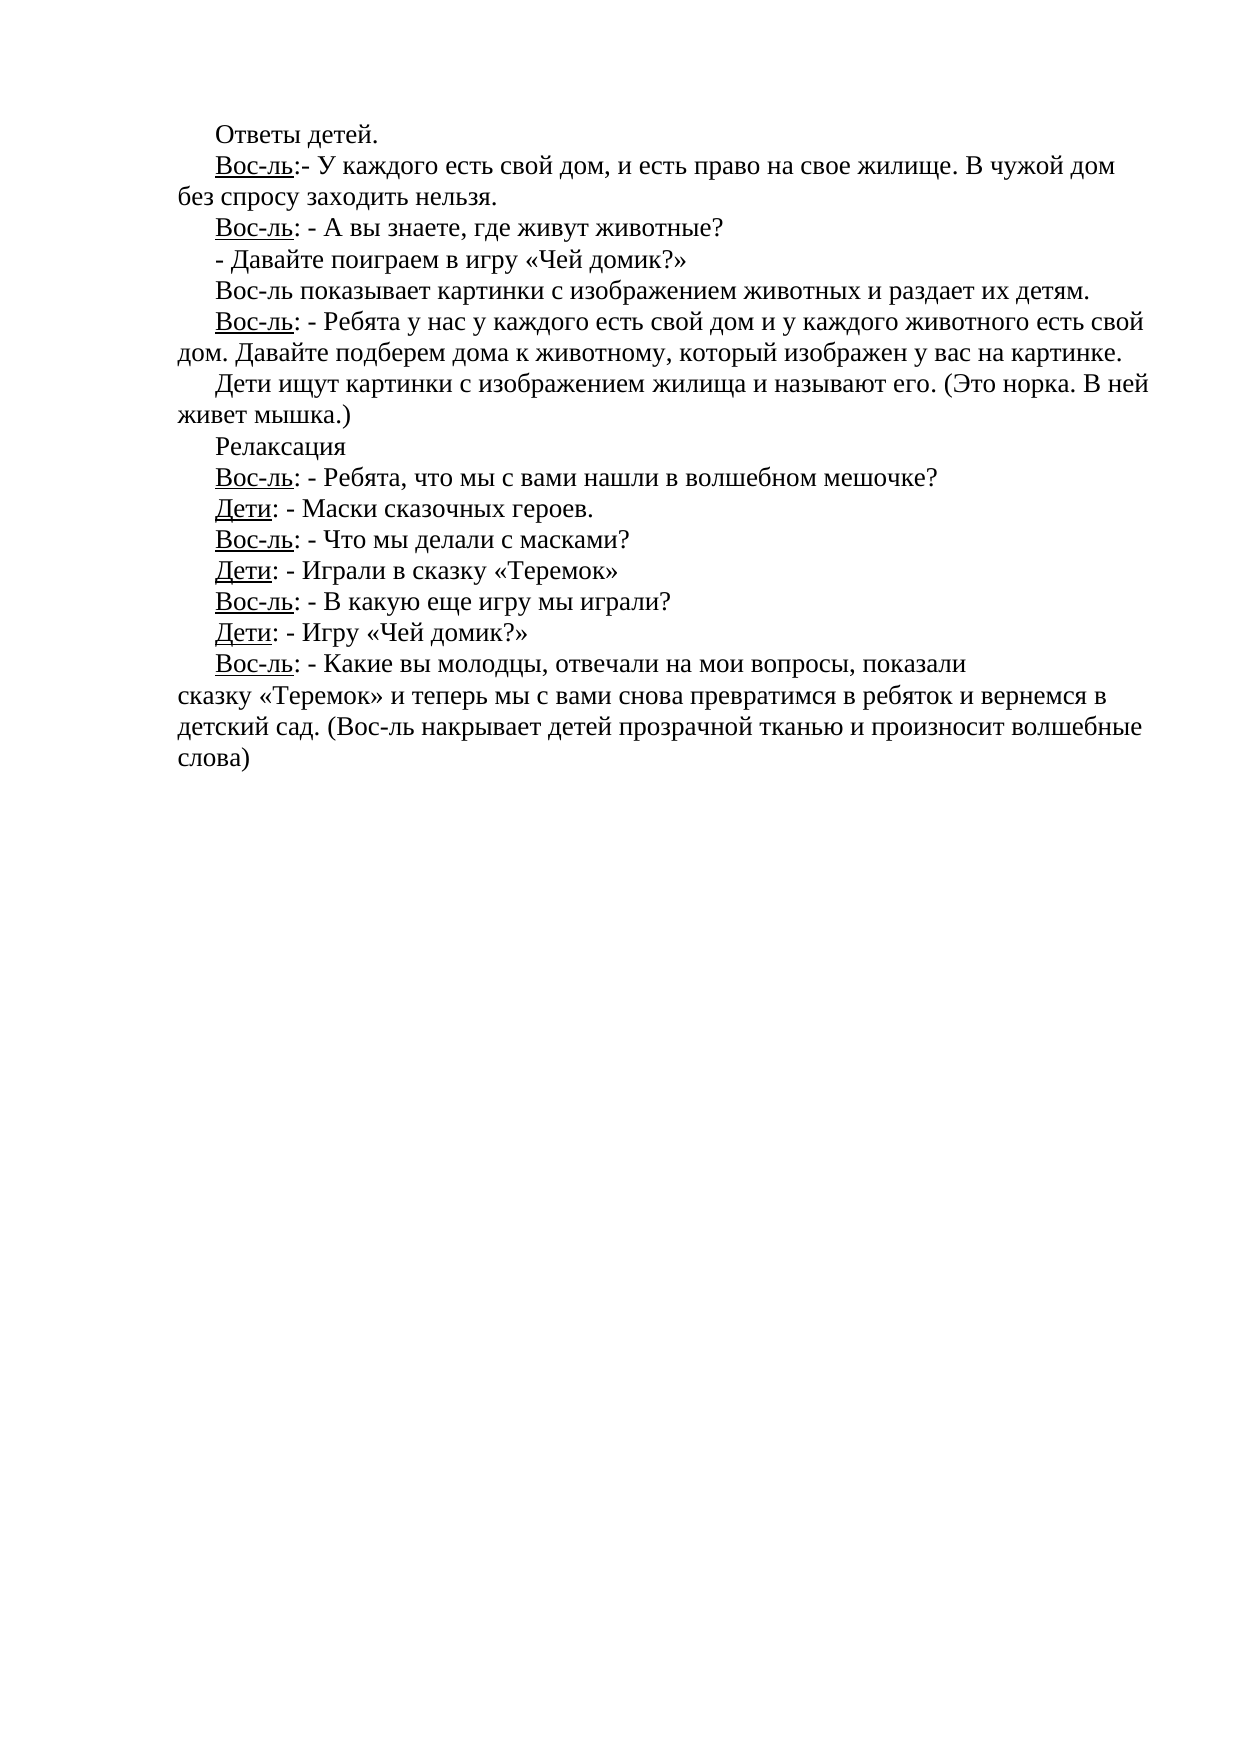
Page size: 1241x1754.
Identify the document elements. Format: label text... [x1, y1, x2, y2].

text - Давайте поиграем в игру «Чей домик?» [177, 243, 1152, 274]
text Ответы детей. [177, 118, 1152, 149]
text Вос-ль: - Что мы делали с масками? [177, 523, 1152, 554]
text Вос-ль: - В какую еще игру мы играли? [177, 585, 1152, 616]
text Дети ищут картинки с изображением жилища и называют его. (Это норка. В ней живет мышка.) [177, 367, 1152, 429]
text Вос-ль: - Ребята, что мы с вами нашли в волшебном мешочке? [177, 461, 1152, 492]
text Дети: - Игру «Чей домик?» [177, 616, 1152, 648]
text Релаксация [177, 429, 1152, 461]
text Вос-ль: - Какие вы молодцы, отвечали на мои вопросы, показали сказку «Теремок» и теперь мы с вами снова превратимся в ребяток и вернемся в детский сад. (Вос-ль накрывает детей прозрачной тканью и произносит волшебные слова) [177, 648, 1152, 772]
text Дети: - Играли в сказку «Теремок» [177, 554, 1152, 585]
text Вос-ль: - А вы знаете, где живут животные? [177, 212, 1152, 243]
text Дети: - Маски сказочных героев. [177, 492, 1152, 523]
text Вос-ль показывает картинки с изображением животных и раздает их детям. [177, 274, 1152, 305]
text Вос-ль: - Ребята у нас у каждого есть свой дом и у каждого животного есть свой дом. Давайте подберем дома к животному, который изображен у вас на картинке. [177, 305, 1152, 367]
text Вос-ль:- У каждого есть свой дом, и есть право на свое жилище. В чужой дом без спросу заходить нельзя. [177, 149, 1152, 212]
